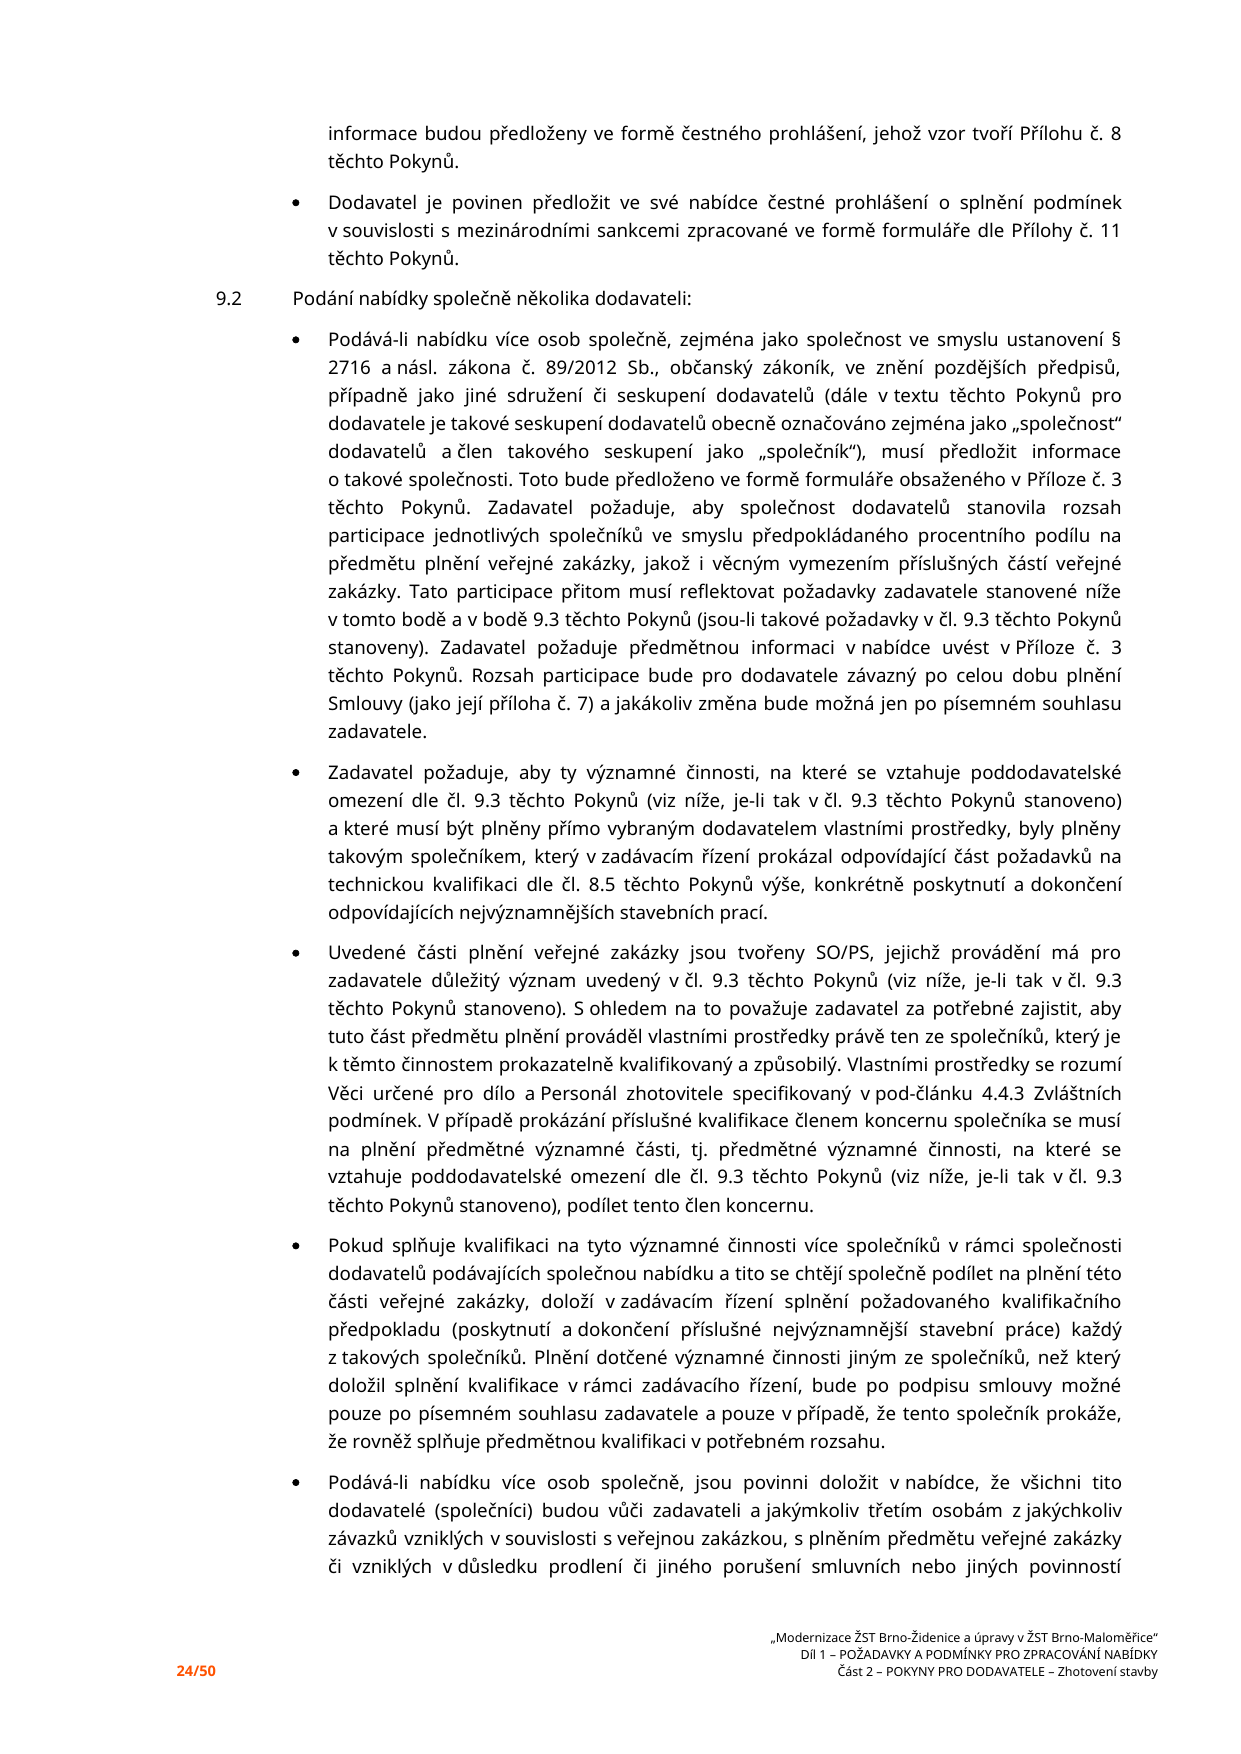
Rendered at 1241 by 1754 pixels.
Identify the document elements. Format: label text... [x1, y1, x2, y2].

text Pokud splňuje kvalifikaci na tyto významné činnosti více společníků v rámci společnosti dodavatelů podávajících společnou nabídku a tito se chtějí společně podílet na plnění této části veřejné zakázky, doloží v zadávacím řízení splnění požadovaného kvalifikačního předpokladu (poskytnutí a dokončení příslušné nejvýznamnější stavební práce) každý z takových společníků. Plnění dotčené významné činnosti jiným ze společníků, než který doložil splnění kvalifikace v rámci zadávacího řízení, bude po podpisu smlouvy možné pouze po písemném souhlasu zadavatele a pouze v případě, že tento společník prokáže, že rovněž splňuje předmětnou kvalifikaci v potřebném rozsahu. [292, 1232, 1122, 1454]
text Podání nabídky společně několika dodavateli: [216, 286, 1122, 311]
text Zadavatel požaduje, aby ty významné činnosti, na které se vztahuje poddodavatelské omezení dle čl. 9.3 těchto Pokynů (viz níže, je-li tak v čl. 9.3 těchto Pokynů stanoveno) a které musí být plněny přímo vybraným dodavatelem vlastními prostředky, byly plněny takovým společníkem, který v zadávacím řízení prokázal odpovídající část požadavků na technickou kvalifikaci dle čl. 8.5 těchto Pokynů výše, konkrétně poskytnutí a dokončení odpovídajících nejvýznamnějších stavebních prací. [292, 759, 1122, 925]
text Dodavatel je povinen předložit ve své nabídce čestné prohlášení o splnění podmínek v souvislosti s mezinárodními sankcemi zpracované ve formě formuláře dle Přílohy č. 11 těchto Pokynů. [292, 189, 1122, 271]
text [292, 1469, 1122, 1579]
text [292, 121, 1122, 174]
text Uvedené části plnění veřejné zakázky jsou tvořeny SO/PS, jejichž provádění má pro zadavatele důležitý význam uvedený v čl. 9.3 těchto Pokynů (viz níže, je-li tak v čl. 9.3 těchto Pokynů stanoveno). S ohledem na to považuje zadavatel za potřebné zajistit, aby tuto část předmětu plnění prováděl vlastními prostředky právě ten ze společníků, který je k těmto činnostem prokazatelně kvalifikovaný a způsobilý. Vlastními prostředky se rozumí Věci určené pro dílo a Personál zhotovitele specifikovaný v pod-článku 4.4.3 Zvláštních podmínek. V případě prokázání příslušné kvalifikace členem koncernu společníka se musí na plnění předmětné významné části, tj. předmětné významné činnosti, na které se vztahuje poddodavatelské omezení dle čl. 9.3 těchto Pokynů (viz níže, je-li tak v čl. 9.3 těchto Pokynů stanoveno), podílet tento člen koncernu. [292, 940, 1122, 1217]
text Podává-li nabídku více osob společně, zejména jako společnost ve smyslu ustanovení § 2716 a násl. zákona č. 89/2012 Sb., občanský zákoník, ve znění pozdějších předpisů, případně jako jiné sdružení či seskupení dodavatelů (dále v textu těchto Pokynů pro dodavatele je takové seskupení dodavatelů obecně označováno zejména jako „společnost“ dodavatelů a člen takového seskupení jako „společník“), musí předložit informace o takové společnosti. Toto bude předloženo ve formě formuláře obsaženého v Příloze č. 3 těchto Pokynů. Zadavatel požaduje, aby společnost dodavatelů stanovila rozsah participace jednotlivých společníků ve smyslu předpokládaného procentního podílu na předmětu plnění veřejné zakázky, jakož i věcným vymezením příslušných částí veřejné zakázky. Tato participace přitom musí reflektovat požadavky zadavatele stanovené níže v tomto bodě a v bodě 9.3 těchto Pokynů (jsou-li takové požadavky v čl. 9.3 těchto Pokynů stanoveny). Zadavatel požaduje předmětnou informaci v nabídce uvést v Příloze č. 3 těchto Pokynů. Rozsah participace bude pro dodavatele závazný po celou dobu plnění Smlouvy (jako její příloha č. 7) a jakákoliv změna bude možná jen po písemném souhlasu zadavatele. [292, 326, 1122, 744]
